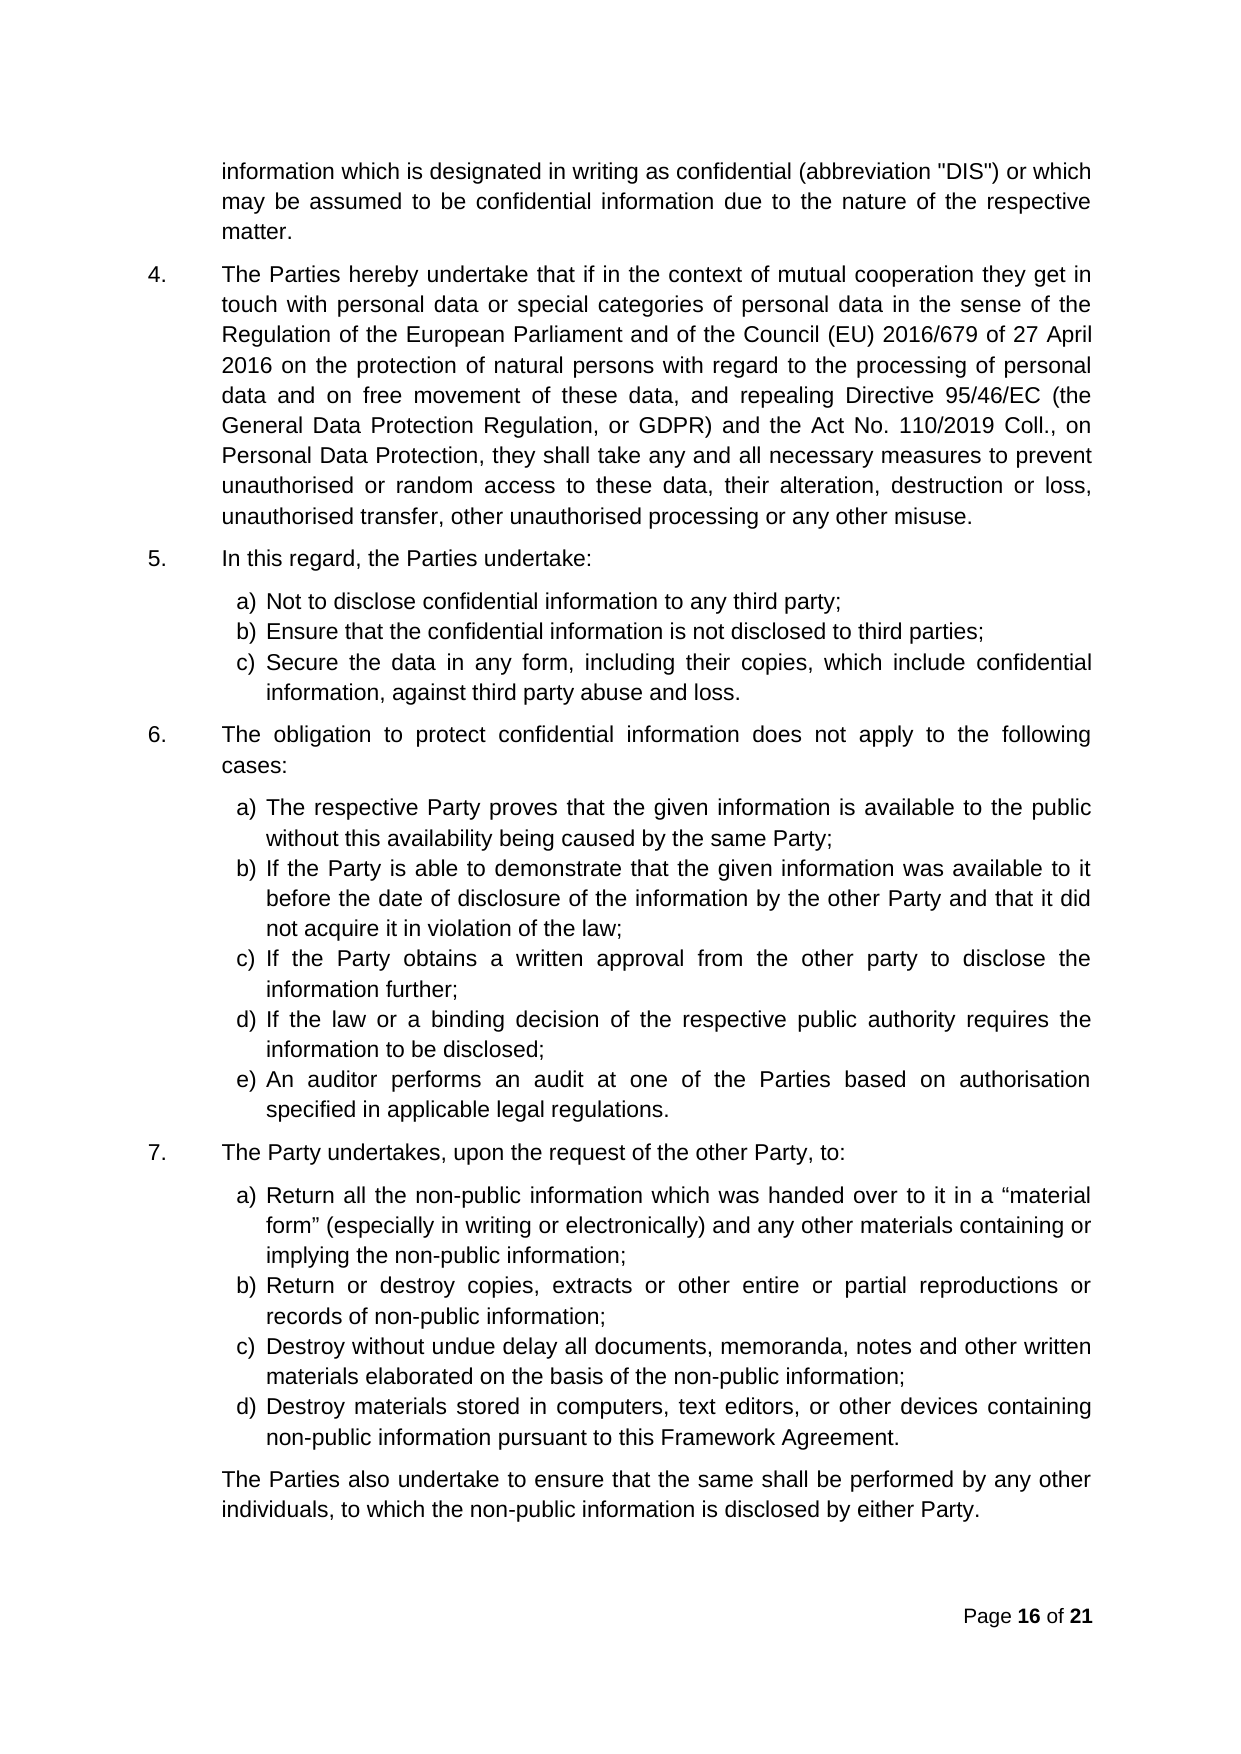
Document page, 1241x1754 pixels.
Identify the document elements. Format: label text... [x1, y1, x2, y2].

list Ensure that the confidential information is not disclosed to third parties; [236, 618, 1092, 644]
list Return all the non-public information which was handed over to it in a “material form” (especially in writing or electronically) and any other materials containing or implying the non-public information; [236, 1182, 1092, 1268]
list If the law or a binding decision of the respective public authority requires the information to be disclosed; [236, 1006, 1092, 1062]
list Destroy materials stored in computers, text editors, or other devices containing non-public information pursuant to this Framework Agreement. [236, 1393, 1092, 1450]
list If the Party is able to demonstrate that the given information was available to it before the date of disclosure of the information by the other Party and that it did not acquire it in violation of the law; [236, 855, 1092, 941]
list If the Party obtains a written approval from the other party to disclose the information further; [236, 945, 1092, 1002]
list An auditor performs an audit at one of the Parties based on authorisation specified in applicable legal regulations. [236, 1066, 1092, 1123]
list Destroy without undue delay all documents, memoranda, notes and other written materials elaborated on the basis of the non-public information; [236, 1333, 1092, 1389]
list Return or destroy copies, extracts or other entire or partial reproductions or records of non-public information; [236, 1272, 1092, 1329]
text 5. In this regard, the Parties undertake: [148, 545, 1093, 572]
list 6. The obligation to protect confidential information does not apply to the following cases: [148, 721, 1093, 778]
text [148, 158, 1093, 244]
list The respective Party proves that the given information is available to the public without this availability being caused by the same Party; [236, 794, 1092, 851]
text 4. The Parties hereby undertake that if in the context of mutual cooperation they get in touch with personal data or special categories of personal data in the sense of the Regulation of the European Parliament and of the Council (EU) 2016/679 of 27 April 2016 on the protection of natural persons with regard to the processing of personal data and on free movement of these data, and repealing Directive 95/46/EC (the General Data Protection Regulation, or GDPR) and the Act No. 110/2019 Coll., on Personal Data Protection, they shall take any and all necessary measures to prevent unauthorised or random access to these data, their alteration, destruction or loss, unauthorised transfer, other unauthorised processing or any other misuse. [148, 261, 1093, 529]
list Not to disclose confidential information to any third party; [236, 588, 1092, 614]
list 7. The Party undertakes, upon the request of the other Party, to: [148, 1139, 1093, 1165]
text The Parties also undertake to ensure that the same shall be performed by any other individuals, to which the non-public information is disclosed by either Party. [221, 1466, 1093, 1523]
list Secure the data in any form, including their copies, which include confidential information, against third party abuse and loss. [236, 648, 1093, 705]
